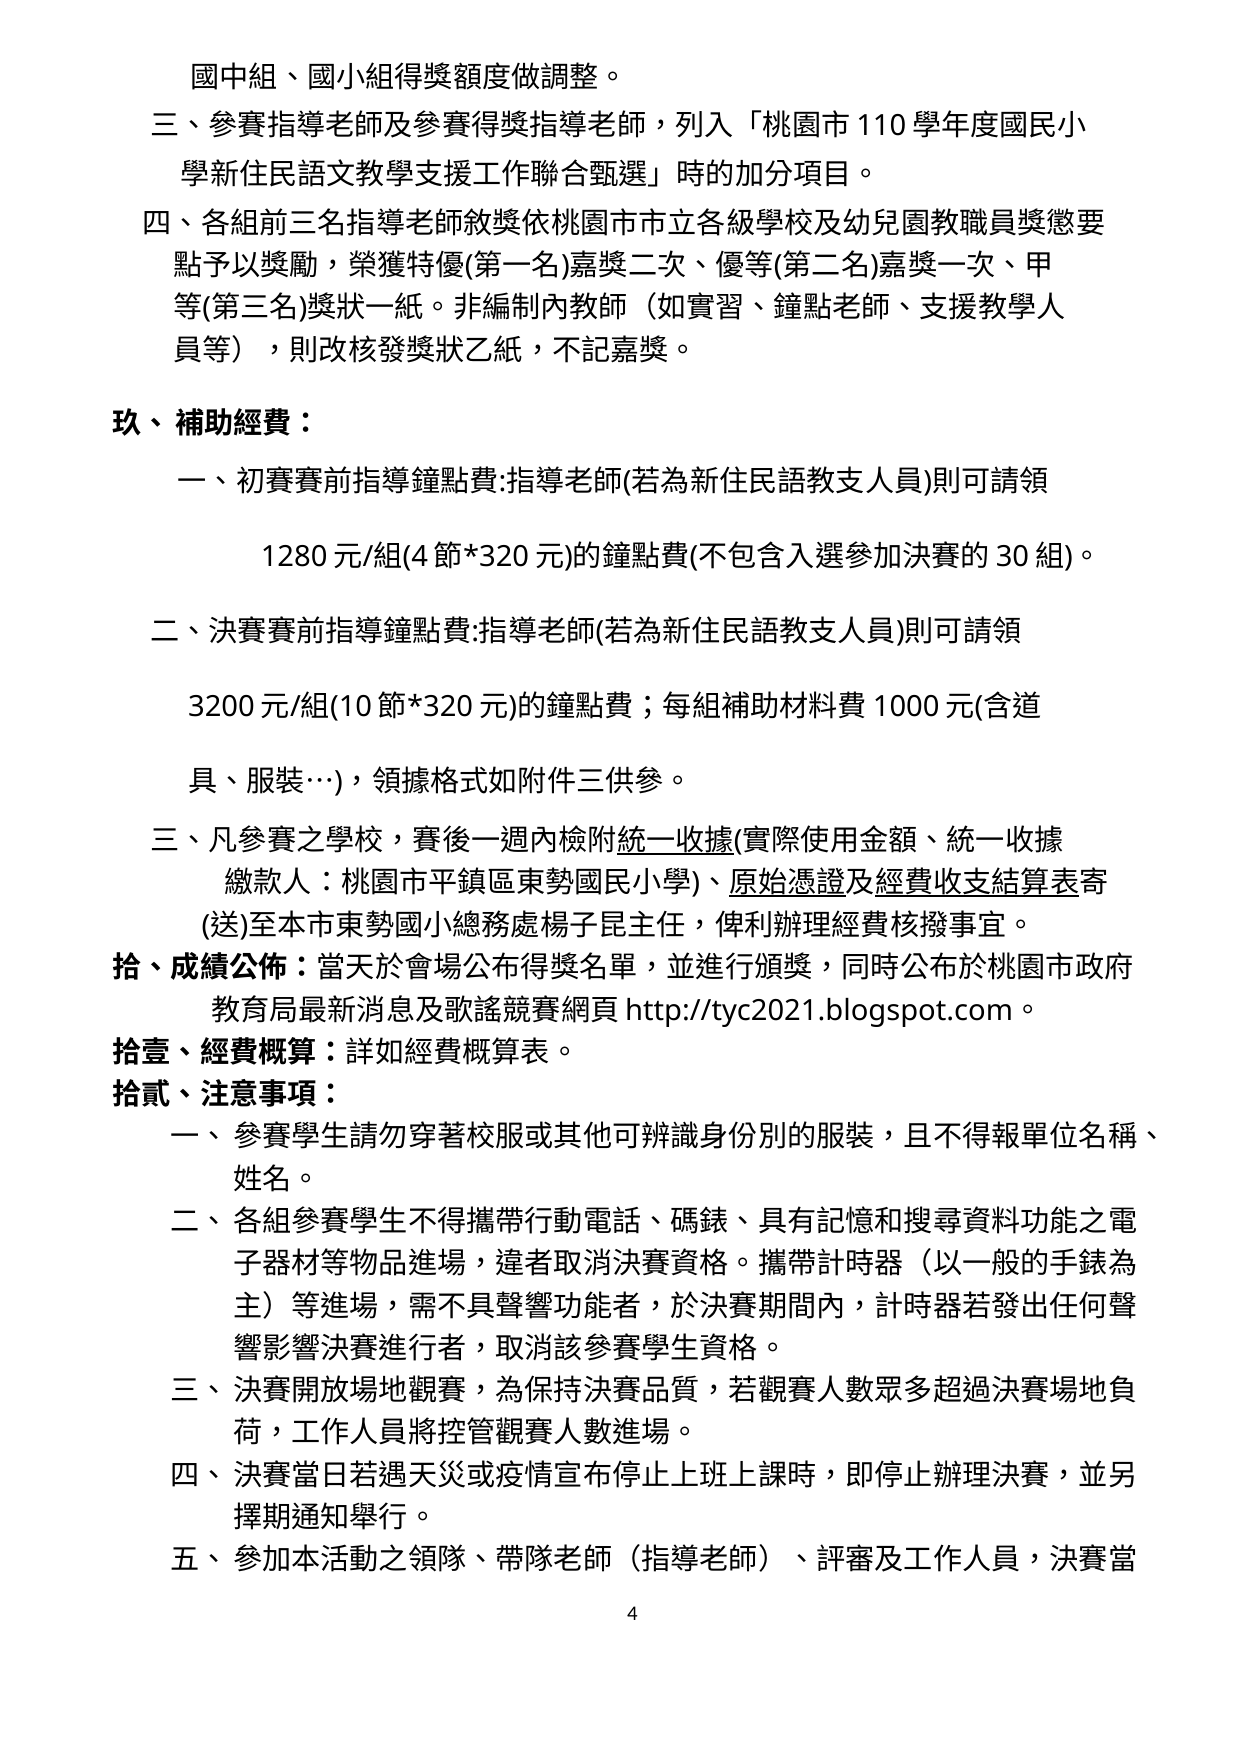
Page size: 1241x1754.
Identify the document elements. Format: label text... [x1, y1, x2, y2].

list 1280元/組(4節*320元)的鐘點費(不包含入選參加決賽的30組)。 [261, 517, 1152, 592]
list 決賽當日若遇天災或疫情宣布停止上班上課時，即停止辦理決賽，並另 [170, 1451, 1152, 1494]
text 點予以獎勵，榮獲特優(第一名)嘉獎二次、優等(第二名)嘉獎一次、甲 [112, 242, 1152, 284]
list 決賽開放場地觀賽，為保持決賽品質，若觀賽人數眾多超過決賽場地負 [170, 1367, 1152, 1409]
list 荷，工作人員將控管觀賽人數進場。 [233, 1409, 1152, 1451]
text 二、決賽賽前指導鐘點費:指導老師(若為新住民語教支人員)則可請領 [112, 592, 1152, 667]
list 補助經費： [112, 399, 1152, 442]
text 三、凡參賽之學校，賽後一週內檢附統一收據(實際使用金額、統一收據 [112, 817, 1152, 859]
text 四、各組前三名指導老師敘獎依桃園市市立各級學校及幼兒園教職員獎懲要 [112, 199, 1152, 242]
text 學新住民語文教學支援工作聯合甄選」時的加分項目。 [112, 151, 1152, 193]
text 三、參賽指導老師及參賽得獎指導老師，列入「桃園市110學年度國民小 [112, 102, 1152, 144]
list 參賽學生請勿穿著校服或其他可辨識身份別的服裝，且不得報單位名稱、姓名。 [170, 1113, 1152, 1198]
list 參加本活動之領隊、帶隊老師（指導老師）、評審及工作人員，決賽當 [170, 1536, 1152, 1578]
text 繳款人：桃園市平鎮區東勢國民小學)、原始憑證及經費收支結算表寄(送)至本市東勢國小總務處楊子昆主任，俾利辦理經費核撥事宜。 [201, 859, 1152, 944]
list 擇期通知舉行。 [233, 1494, 1152, 1536]
text 3200元/組(10節*320元)的鐘點費；每組補助材料費1000元(含道 [112, 667, 1152, 742]
text 拾壹、經費概算：詳如經費概算表。 [112, 1028, 1152, 1071]
text 等(第三名)獎狀一紙。非編制內教師（如實習、鐘點老師、支援教學人 [112, 284, 1152, 326]
text 員等），則改核發獎狀乙紙，不記嘉獎。 [112, 326, 1152, 369]
text 拾、成績公佈：當天於會場公布得獎名單，並進行頒獎，同時公布於桃園市政府 [112, 944, 1152, 986]
list 各組參賽學生不得攜帶行動電話、碼錶、具有記憶和搜尋資料功能之電 [170, 1198, 1152, 1240]
text 拾貳、注意事項： [112, 1071, 1152, 1113]
text 具、服裝…)，領據格式如附件三供參。 [112, 742, 1152, 817]
text 一、初賽賽前指導鐘點費:指導老師(若為新住民語教支人員)則可請領 [162, 442, 1152, 517]
text 教育局最新消息及歌謠競賽網頁http://tyc2021.blogspot.com。 [112, 986, 1152, 1028]
list 子器材等物品進場，違者取消決賽資格。攜帶計時器（以一般的手錶為主）等進場，需不具聲響功能者，於決賽期間內，計時器若發出任何聲響影響決賽進行者，取消該參賽學生資格。 [233, 1240, 1152, 1367]
text 國中組、國小組得獎額度做調整。 [137, 53, 1152, 96]
